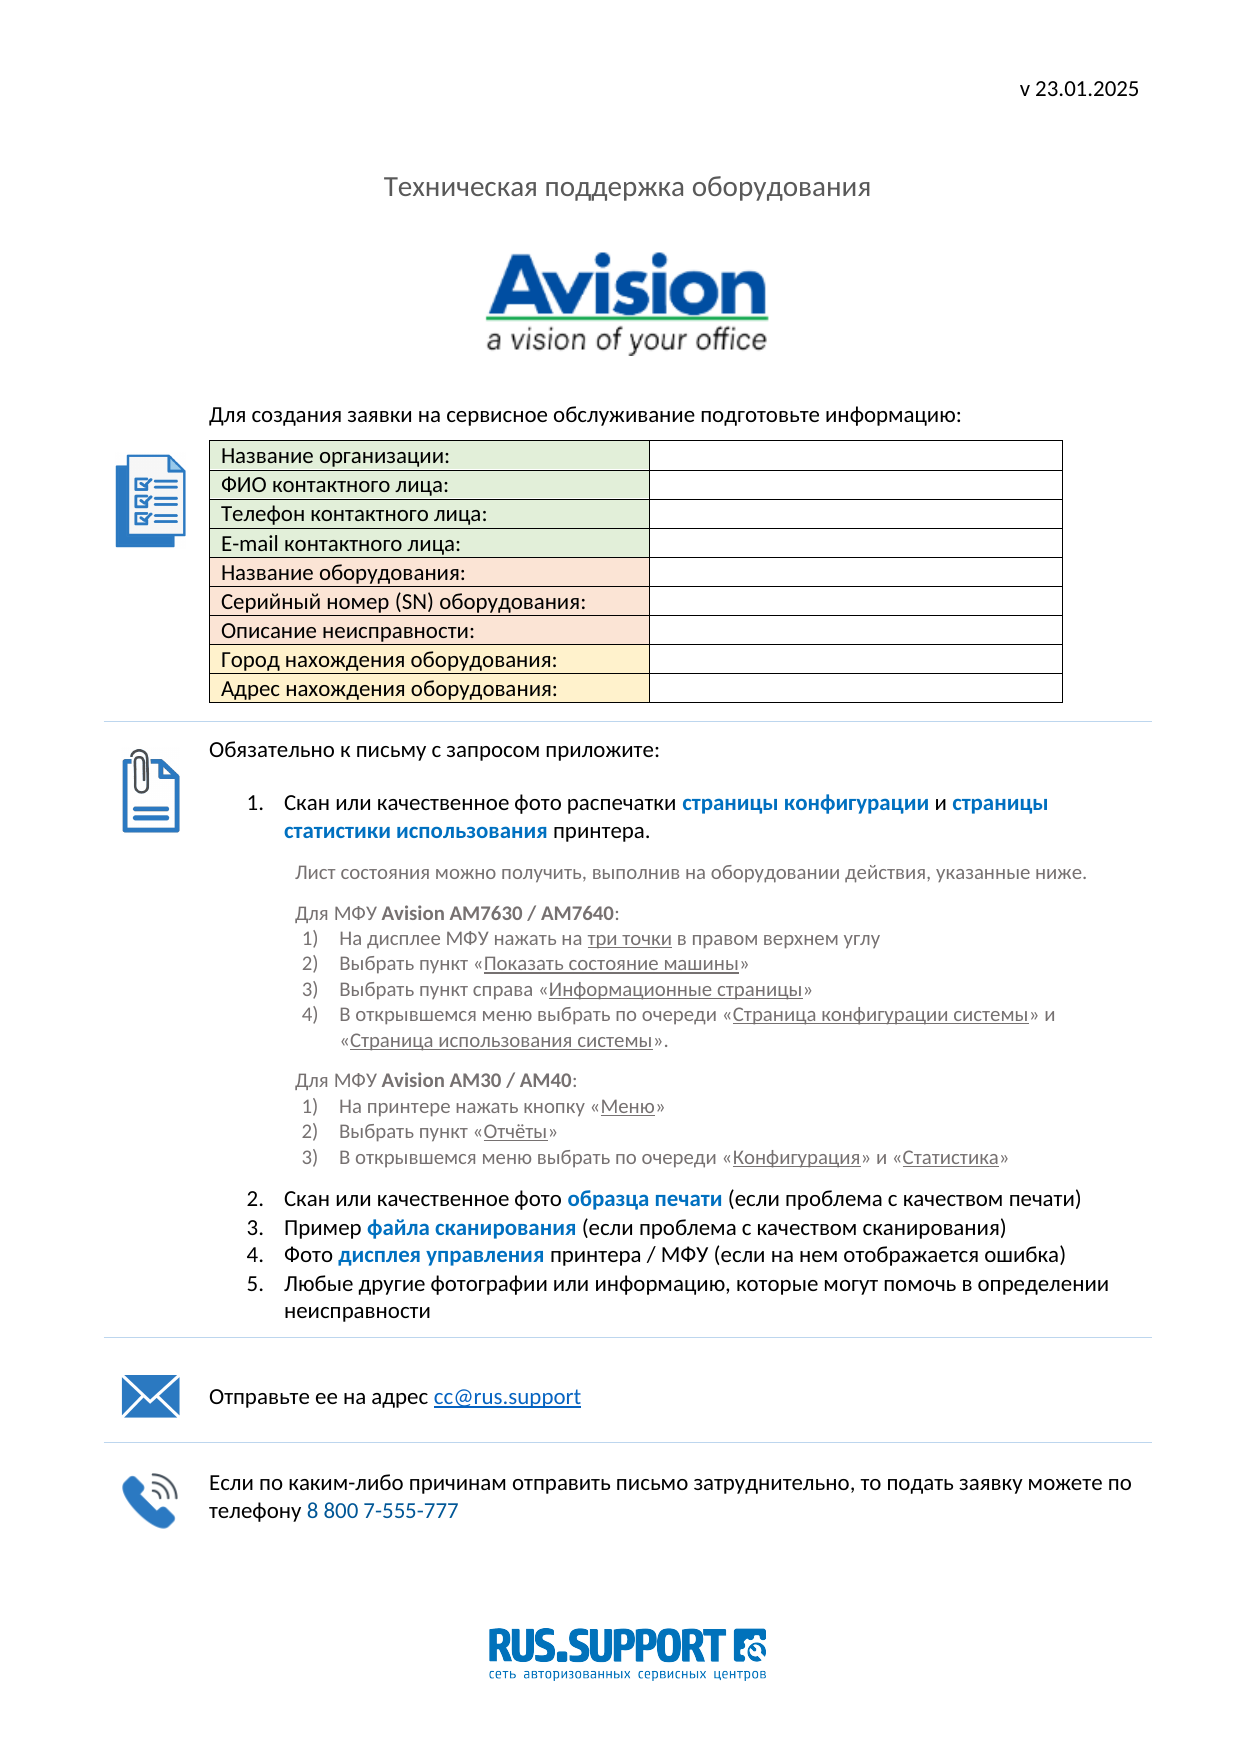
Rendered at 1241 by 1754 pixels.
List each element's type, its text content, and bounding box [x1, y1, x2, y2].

table_cell [104, 1443, 198, 1550]
table_cell [104, 722, 198, 1337]
picture [477, 245, 778, 356]
table_cell [104, 1338, 198, 1442]
table_header Для создания заявки на сервисное обслуживание подготовьте информацию: [198, 375, 1152, 721]
text Техническая поддержка оборудования [103, 168, 1152, 204]
table_cell Отправьте ее на адрес cc@rus.support [198, 1338, 1152, 1442]
table_header [104, 375, 198, 721]
picture [116, 1467, 185, 1538]
picture [114, 452, 187, 549]
picture [489, 1628, 766, 1681]
table_cell Если по каким-либо причинам отправить письмо затруднительно, то подать заявку можете по телефону 8 800 7-555-777 [198, 1443, 1152, 1550]
table_cell Обязательно к письму с запросом приложите: Скан или качественное фото распечатки страницы конфигурации и страницы статистики использования принтера. Лист состояния можно получить, выполнив на оборудовании действия, указанные ниже. Для МФУ Avision AM7630 / AM7640: На дисплее МФУ нажать на три точки в правом верхнем углу Выбрать пункт «Показать состояние машины» Выбрать пункт справа «Информационные страницы» В открывшемся меню выбрать по очереди «Страница конфигурации системы» и «Страница использования системы». Для МФУ Avision AM30 / AM40: На принтере нажать кнопку «Меню» Выбрать пункт «Отчёты» В открывшемся меню выбрать по очереди «Конфигурация» и «Статистика» Скан или качественное фото образца печати (если проблема с качеством печати) Пример файла сканирования (если проблема с качеством сканирования) Фото дисплея управления принтера / МФУ (если на нем отображается ошибка) Любые другие фотографии или информацию, которые могут помочь в определении неисправности [198, 722, 1152, 1337]
picture [121, 747, 181, 835]
picture [121, 1375, 180, 1418]
